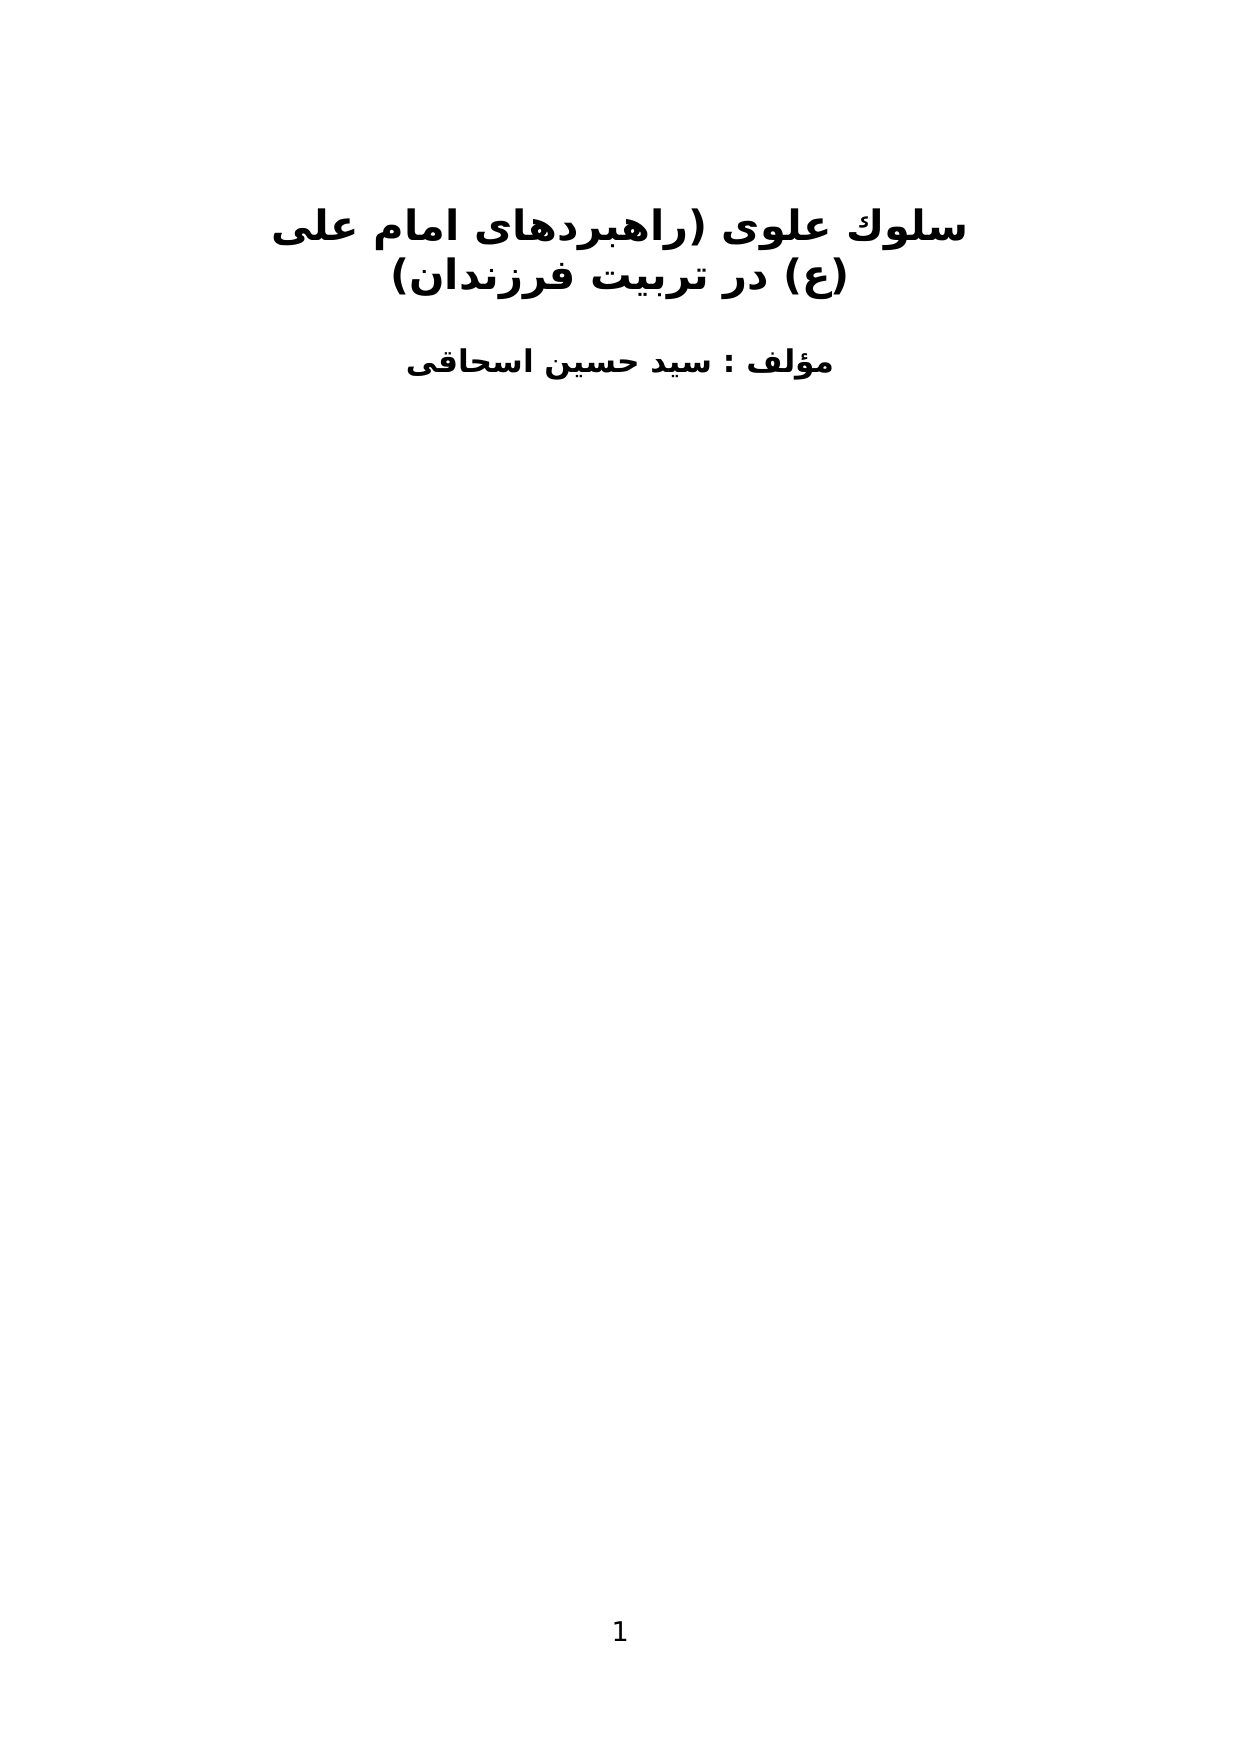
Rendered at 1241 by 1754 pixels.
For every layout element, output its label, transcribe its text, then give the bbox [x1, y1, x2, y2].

text مؤلف : سيد حسين اسحاقى [236, 344, 1004, 380]
text سلوك علوى (راهبردهاى امام على (ع) در تربيت فرزندان) [236, 202, 1004, 299]
